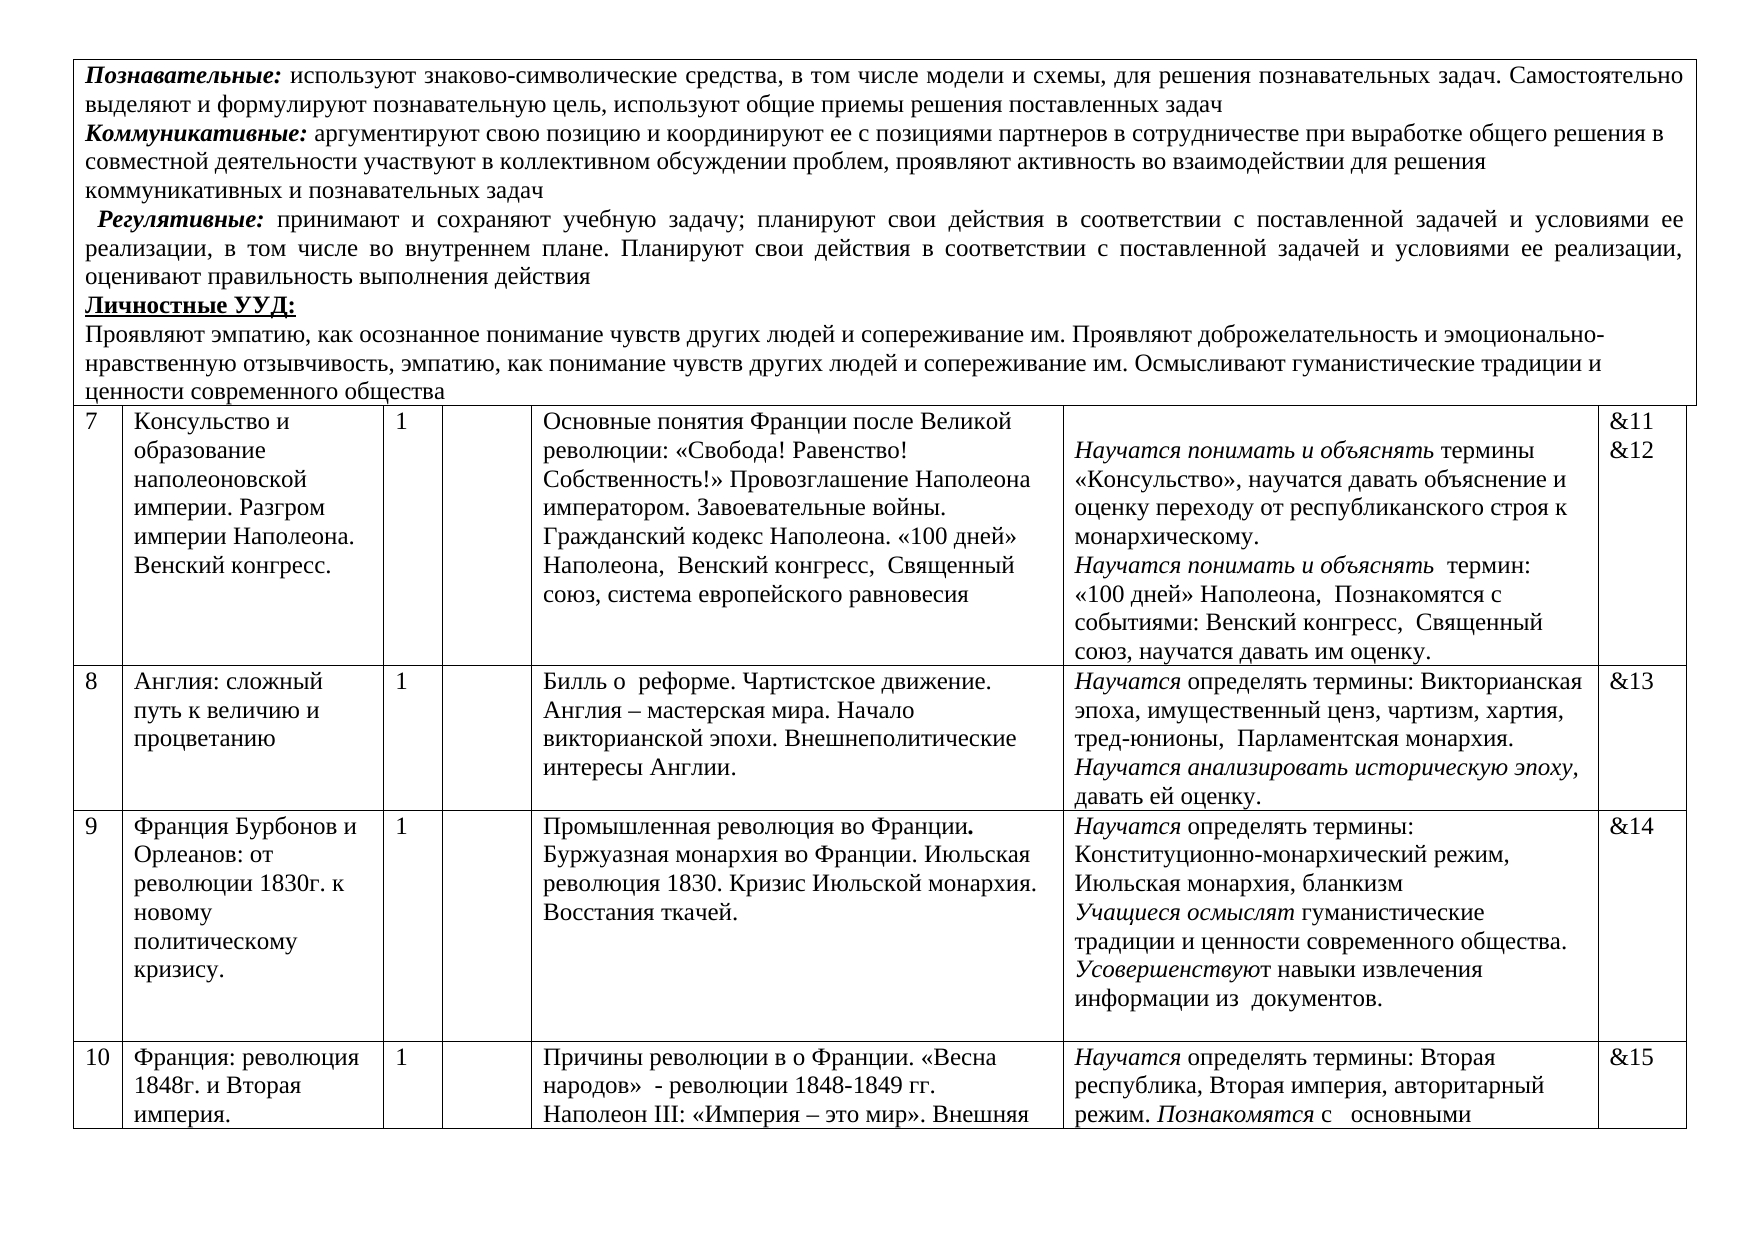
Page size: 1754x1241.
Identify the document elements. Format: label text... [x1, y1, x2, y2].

table_cell Научатся понимать и объяснять термины «Консульство», научатся давать объяснение и оценку переходу от республиканского строя к монархическому. Научатся понимать и объяснять термин: «100 дней» Наполеона, Познакомятся с событиями: Венский конгресс, Священный союз, научатся давать им оценку. [1064, 406, 1598, 665]
table_cell 8 [74, 666, 122, 810]
table_cell &15 [1599, 1042, 1686, 1128]
table_cell Англия: сложный путь к величию и процветанию [123, 666, 383, 810]
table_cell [532, 1042, 1063, 1128]
table_cell [443, 666, 531, 810]
table_cell &14 [1599, 811, 1686, 1041]
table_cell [1064, 1042, 1598, 1128]
table_cell 9 [74, 811, 122, 1041]
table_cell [123, 1042, 383, 1128]
table_cell Научатся определять термины: Конституционно-монархический режим, Июльская монархия, бланкизм Учащиеся осмыслят гуманистические традиции и ценности современного общества. Усовершенствуют навыки извлечения информации из документов. [1064, 811, 1598, 1041]
table_cell &11 &12 [1599, 406, 1686, 665]
table_cell 1 [384, 666, 442, 810]
table_cell &13 [1599, 666, 1686, 810]
table_cell [443, 1042, 531, 1128]
table_cell 7 [74, 406, 122, 665]
table_cell Промышленная революция во Франции. Буржуазная монархия во Франции. Июльская революция 1830. Кризис Июльской монархия. Восстания ткачей. [532, 811, 1063, 1041]
table_cell Научатся определять термины: Викторианская эпоха, имущественный ценз, чартизм, хартия, тред-юнионы, Парламентская монархия. Научатся анализировать историческую эпоху, давать ей оценку. [1064, 666, 1598, 810]
table_cell 1 [384, 406, 442, 665]
table_cell [443, 811, 531, 1041]
table_cell 1 [384, 811, 442, 1041]
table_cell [74, 60, 1696, 405]
table_cell Основные понятия Франции после Великой революции: «Свобода! Равенство! Собственность!» Провозглашение Наполеона императором. Завоевательные войны. Гражданский кодекс Наполеона. «100 дней» Наполеона, Венский конгресс, Священный союз, система европейского равновесия [532, 406, 1063, 665]
table_cell 10 [74, 1042, 122, 1128]
table_cell 1 [384, 1042, 442, 1128]
table_cell Франция Бурбонов и Орлеанов: от революции 1830г. к новому политическому кризису. [123, 811, 383, 1041]
table_cell [443, 406, 531, 665]
table_cell Консульство и образование наполеоновской империи. Разгром империи Наполеона. Венский конгресс. [123, 406, 383, 665]
table_cell Билль о реформе. Чартистское движение. Англия – мастерская мира. Начало викторианской эпохи. Внешнеполитические интересы Англии. [532, 666, 1063, 810]
